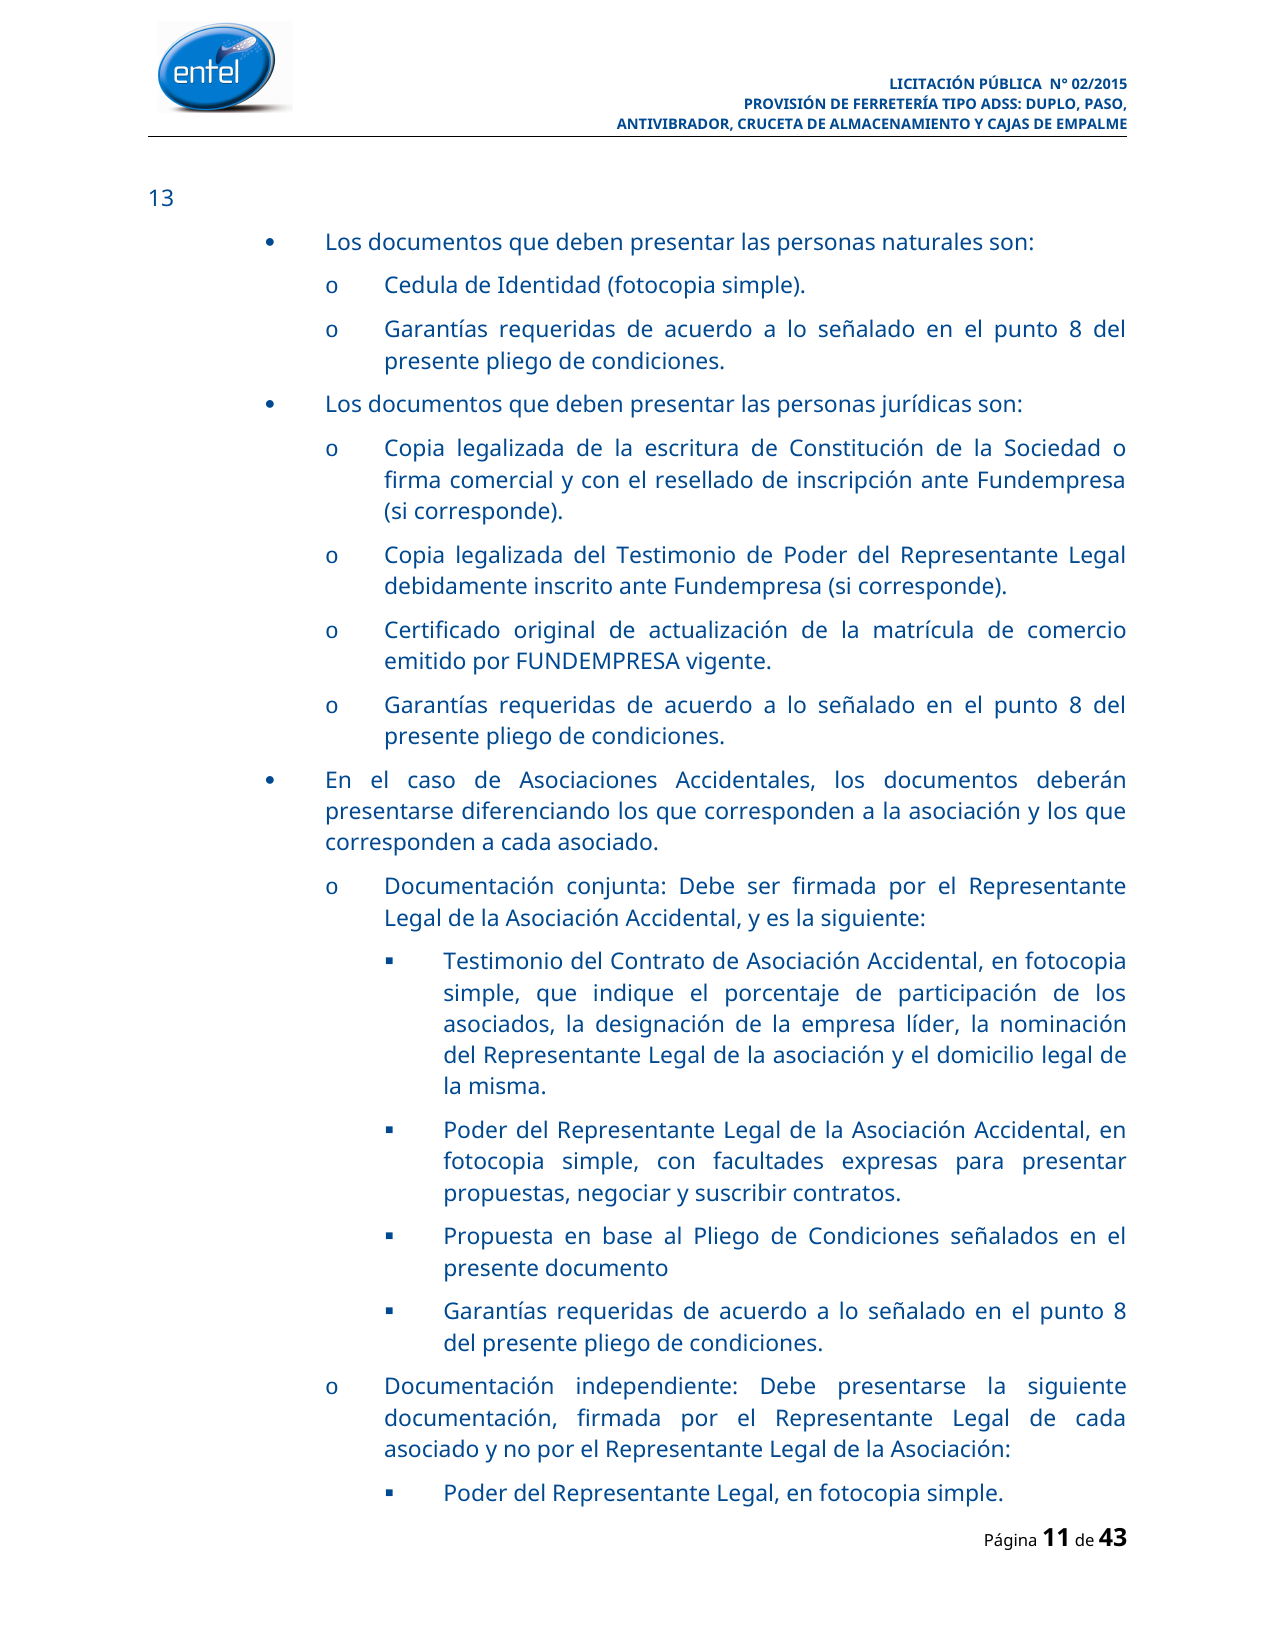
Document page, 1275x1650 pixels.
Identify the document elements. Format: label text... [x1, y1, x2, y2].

list Documentación conjunta: Debe ser firmada por el Representante Legal de la Asociación Accidental, y es la siguiente: [325, 870, 1127, 933]
picture [157, 21, 293, 113]
list Los documentos que deben presentar las personas jurídicas son: [266, 388, 1127, 420]
list Copia legalizada de la escritura de Constitución de la Sociedad o firma comercial y con el resellado de inscripción ante Fundempresa (si corresponde). [325, 432, 1127, 526]
list Garantías requeridas de acuerdo a lo señalado en el punto 8 del presente pliego de condiciones. [384, 1295, 1127, 1358]
list Certificado original de actualización de la matrícula de comercio emitido por FUNDEMPRESA vigente. [325, 614, 1127, 676]
list En el caso de Asociaciones Accidentales, los documentos deberán presentarse diferenciando los que corresponden a la asociación y los que corresponden a cada asociado. [266, 764, 1127, 858]
list Copia legalizada del Testimonio de Poder del Representante Legal debidamente inscrito ante Fundempresa (si corresponde). [325, 538, 1127, 601]
list Los documentos que deben presentar las personas naturales son: [266, 226, 1127, 257]
list Poder del Representante Legal, en fotocopia simple. [384, 1477, 1127, 1508]
list Poder del Representante Legal de la Asociación Accidental, en fotocopia simple, con facultades expresas para presentar propuestas, negociar y suscribir contratos. [384, 1114, 1127, 1208]
list Documentación independiente: Debe presentarse la siguiente documentación, firmada por el Representante Legal de cada asociado y no por el Representante Legal de la Asociación: [325, 1370, 1127, 1464]
list Garantías requeridas de acuerdo a lo señalado en el punto 8 del presente pliego de condiciones. [325, 689, 1127, 751]
list Garantías requeridas de acuerdo a lo señalado en el punto 8 del presente pliego de condiciones. [325, 313, 1127, 376]
list Cedula de Identidad (fotocopia simple). [325, 269, 1127, 301]
list Testimonio del Contrato de Asociación Accidental, en fotocopia simple, que indique el porcentaje de participación de los asociados, la designación de la empresa líder, la nominación del Representante Legal de la asociación y el domicilio legal de la misma. [384, 945, 1127, 1101]
list Propuesta en base al Pliego de Condiciones señalados en el presente documento [384, 1220, 1127, 1283]
